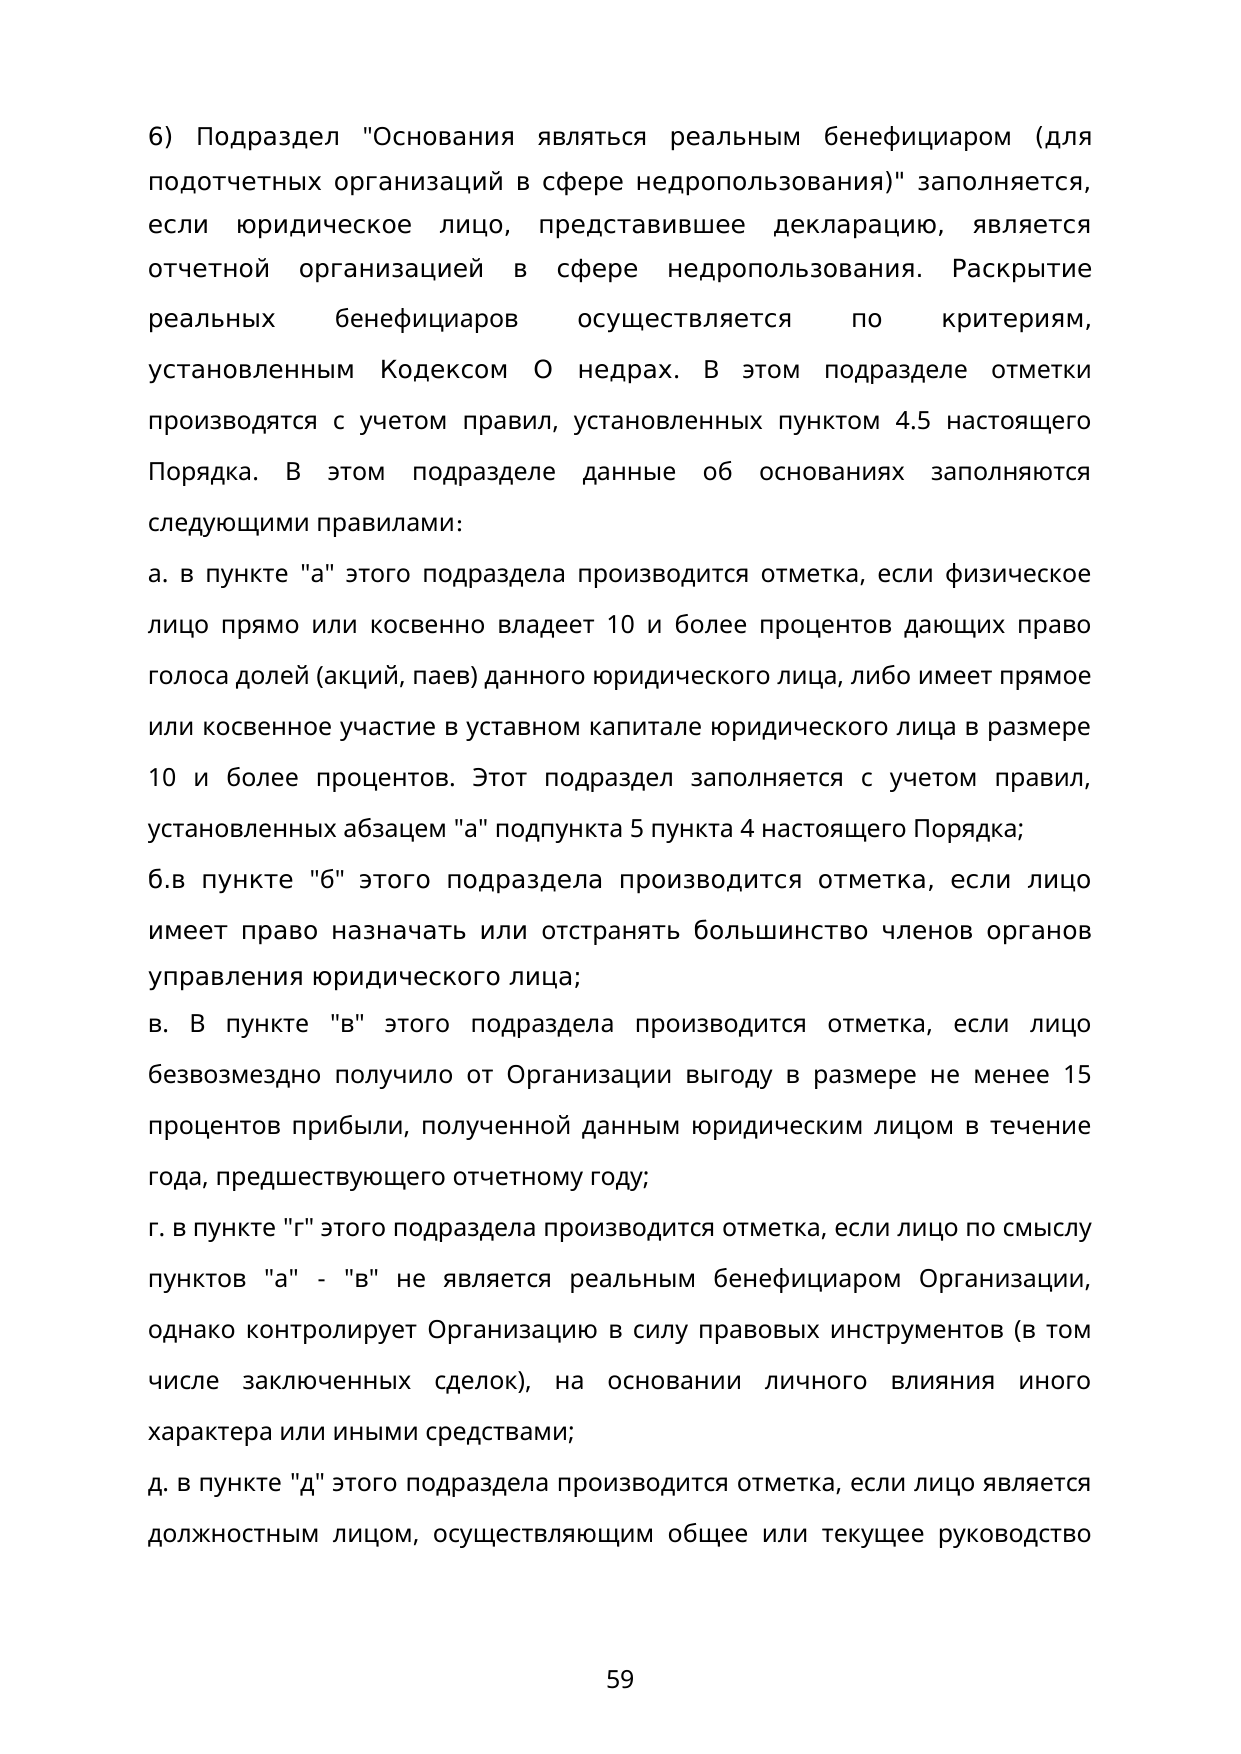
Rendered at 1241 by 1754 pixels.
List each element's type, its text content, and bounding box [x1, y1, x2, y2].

text в. В пункте "в" этого подраздела производится отметка, если лицо безвозмездно получило от Организации выгоду в размере не менее 15 процентов прибыли, полученной данным юридическим лицом в течение года, предшествующего отчетному году; [148, 1005, 1092, 1193]
text а. в пункте "а" этого подраздела производится отметка, если физическое лицо прямо или косвенно владеет 10 и более процентов дающих право голоса долей (акций, паев) данного юридического лица, либо имеет прямое или косвенное участие в уставном капитале юридического лица в размере 10 и более процентов. Этот подраздел заполняется с учетом правил, установленных абзацем "а" подпункта 5 пункта 4 настоящего Порядка; [148, 556, 1092, 845]
text г. в пункте "г" этого подраздела производится отметка, если лицо по смыслу пунктов "а" - "в" не является реальным бенефициаром Организации, однако контролирует Организацию в силу правовых инструментов (в том числе заключенных сделок), на основании личного влияния иного характера или иными средствами; [148, 1209, 1092, 1448]
text 6) Подраздел "Основания являться реальным бенефициаром (для подотчетных организаций в сфере недропользования)" заполняется, если юридическое лицо, представившее декларацию, является отчетной организацией в сфере недропользования. Раскрытие реальных бенефициаров осуществляется по критериям, установленным Кодексом О недрах. В этом подразделе отметки производятся с учетом правил, установленных пунктом 4.5 настоящего Порядка. В этом подразделе данные об основаниях заполняются следующими правилами: [148, 118, 1092, 539]
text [148, 1465, 1092, 1550]
text б.в пункте "б" этого подраздела производится отметка, если лицо имеет право назначать или отстранять большинство членов органов управления юридического лица; [148, 862, 1092, 991]
